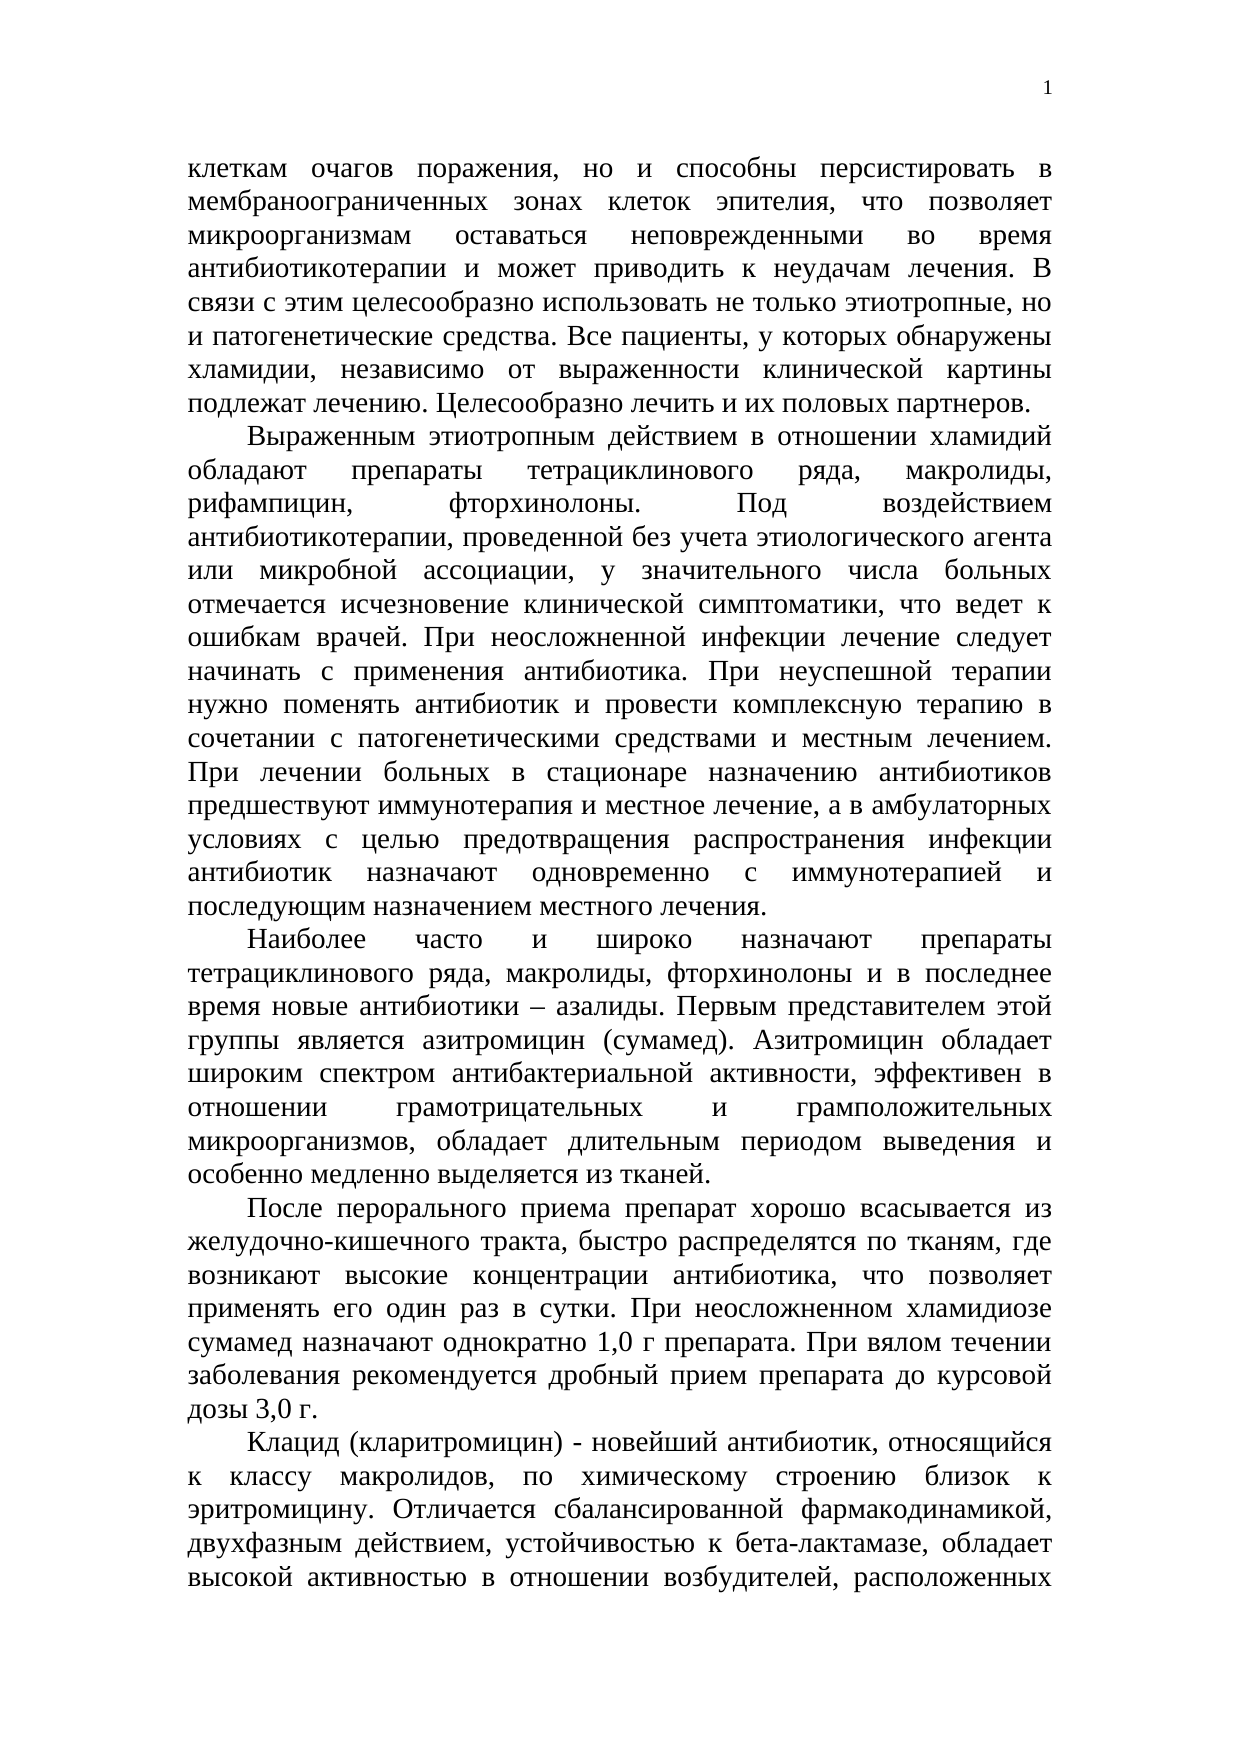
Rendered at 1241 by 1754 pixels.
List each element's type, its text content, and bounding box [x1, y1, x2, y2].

text После перорального приема препарат хорошо всасывается из желудочно-кишечного тракта, быстро распределятся по тканям, где возникают высокие концентрации антибиотика, что позволяет применять его один раз в сутки. При неосложненном хламидиозе сумамед назначают однократно 1,0 г препарата. При вялом течении заболевания рекомендуется дробный прием препарата до курсовой дозы 3,0 г. [187, 1190, 1053, 1424]
text Наиболее часто и широко назначают препараты тетрациклинового ряда, макролиды, фторхинолоны и в последнее время новые антибиотики – азалиды. Первым представителем этой группы является азитромицин (сумамед). Азитромицин обладает широким спектром антибактериальной активности, эффективен в отношении грамотрицательных и грамположительных микроорганизмов, обладает длительным периодом выведения и особенно медленно выделяется из тканей. [187, 921, 1053, 1190]
text Выраженным этиотропным действием в отношении хламидий обладают препараты тетрациклинового ряда, макролиды, рифампицин, фторхинолоны. Под воздействием антибиотикотерапии, проведенной без учета этиологического агента или микробной ассоциации, у значительного числа больных отмечается исчезновение клинической симптоматики, что ведет к ошибкам врачей. При неосложненной инфекции лечение следует начинать с применения антибиотика. При неуспешной терапии нужно поменять антибиотик и провести комплексную терапию в сочетании с патогенетическими средствами и местным лечением. При лечении больных в стационаре назначению антибиотиков предшествуют иммунотерапия и местное лечение, а в амбулаторных условиях с целью предотвращения распространения инфекции антибиотик назначают одновременно с иммунотерапией и последующим назначением местного лечения. [187, 418, 1053, 921]
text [187, 1424, 1053, 1592]
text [187, 150, 1053, 418]
